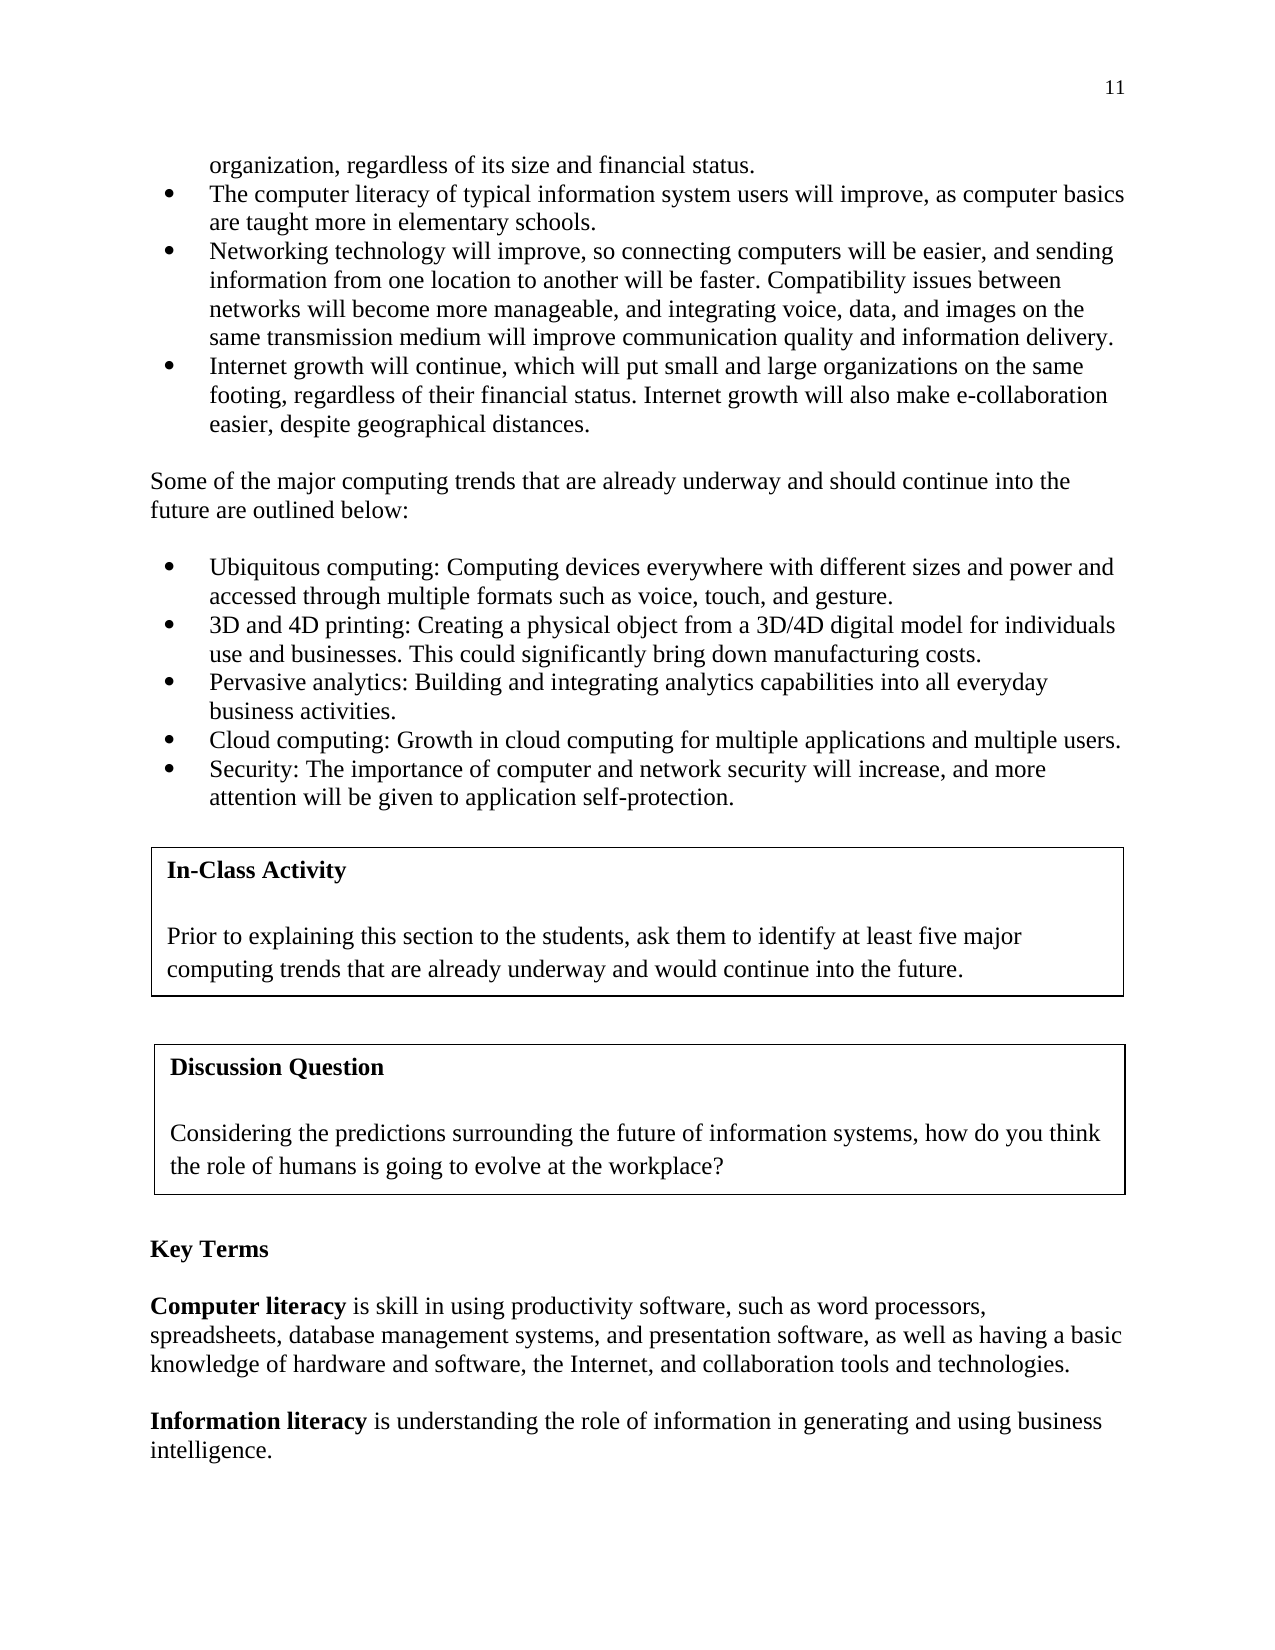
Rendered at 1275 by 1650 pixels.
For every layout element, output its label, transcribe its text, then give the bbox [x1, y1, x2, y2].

list Pervasive analytics: Building and integrating analytics capabilities into all everyday business activities. [165, 667, 1125, 725]
list Internet growth will continue, which will put small and large organizations on the same footing, regardless of their financial status. Internet growth will also make e-collaboration easier, despite geographical distances. [165, 351, 1125, 437]
text Computer literacy is skill in using productivity software, such as word processors, spreadsheets, database management systems, and presentation software, as well as having a basic knowledge of hardware and software, the Internet, and collaboration tools and technologies. [150, 1291, 1125, 1378]
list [165, 150, 1125, 179]
list Ubiquitous computing: Computing devices everywhere with different sizes and power and accessed through multiple formats such as voice, touch, and gesture. [165, 552, 1125, 610]
text Key Terms [150, 1234, 1125, 1263]
text Information literacy is understanding the role of information in generating and using business intelligence. [150, 1406, 1125, 1464]
list The computer literacy of typical information system users will improve, as computer basics are taught more in elementary schools. [165, 179, 1125, 236]
list Cloud computing: Growth in cloud computing for multiple applications and multiple users. [165, 725, 1125, 754]
list 3D and 4D printing: Creating a physical object from a 3D/4D digital model for individuals use and businesses. This could significantly bring down manufacturing costs. [165, 610, 1125, 667]
list Security: The importance of computer and network security will increase, and more attention will be given to application self-protection. [165, 754, 1125, 811]
list Networking technology will improve, so connecting computers will be easier, and sending information from one location to another will be faster. Compatibility issues between networks will become more manageable, and integrating voice, data, and images on the same transmission medium will improve communication quality and information delivery. [165, 236, 1125, 351]
text Some of the major computing trends that are already underway and should continue into the future are outlined below: [150, 466, 1125, 524]
